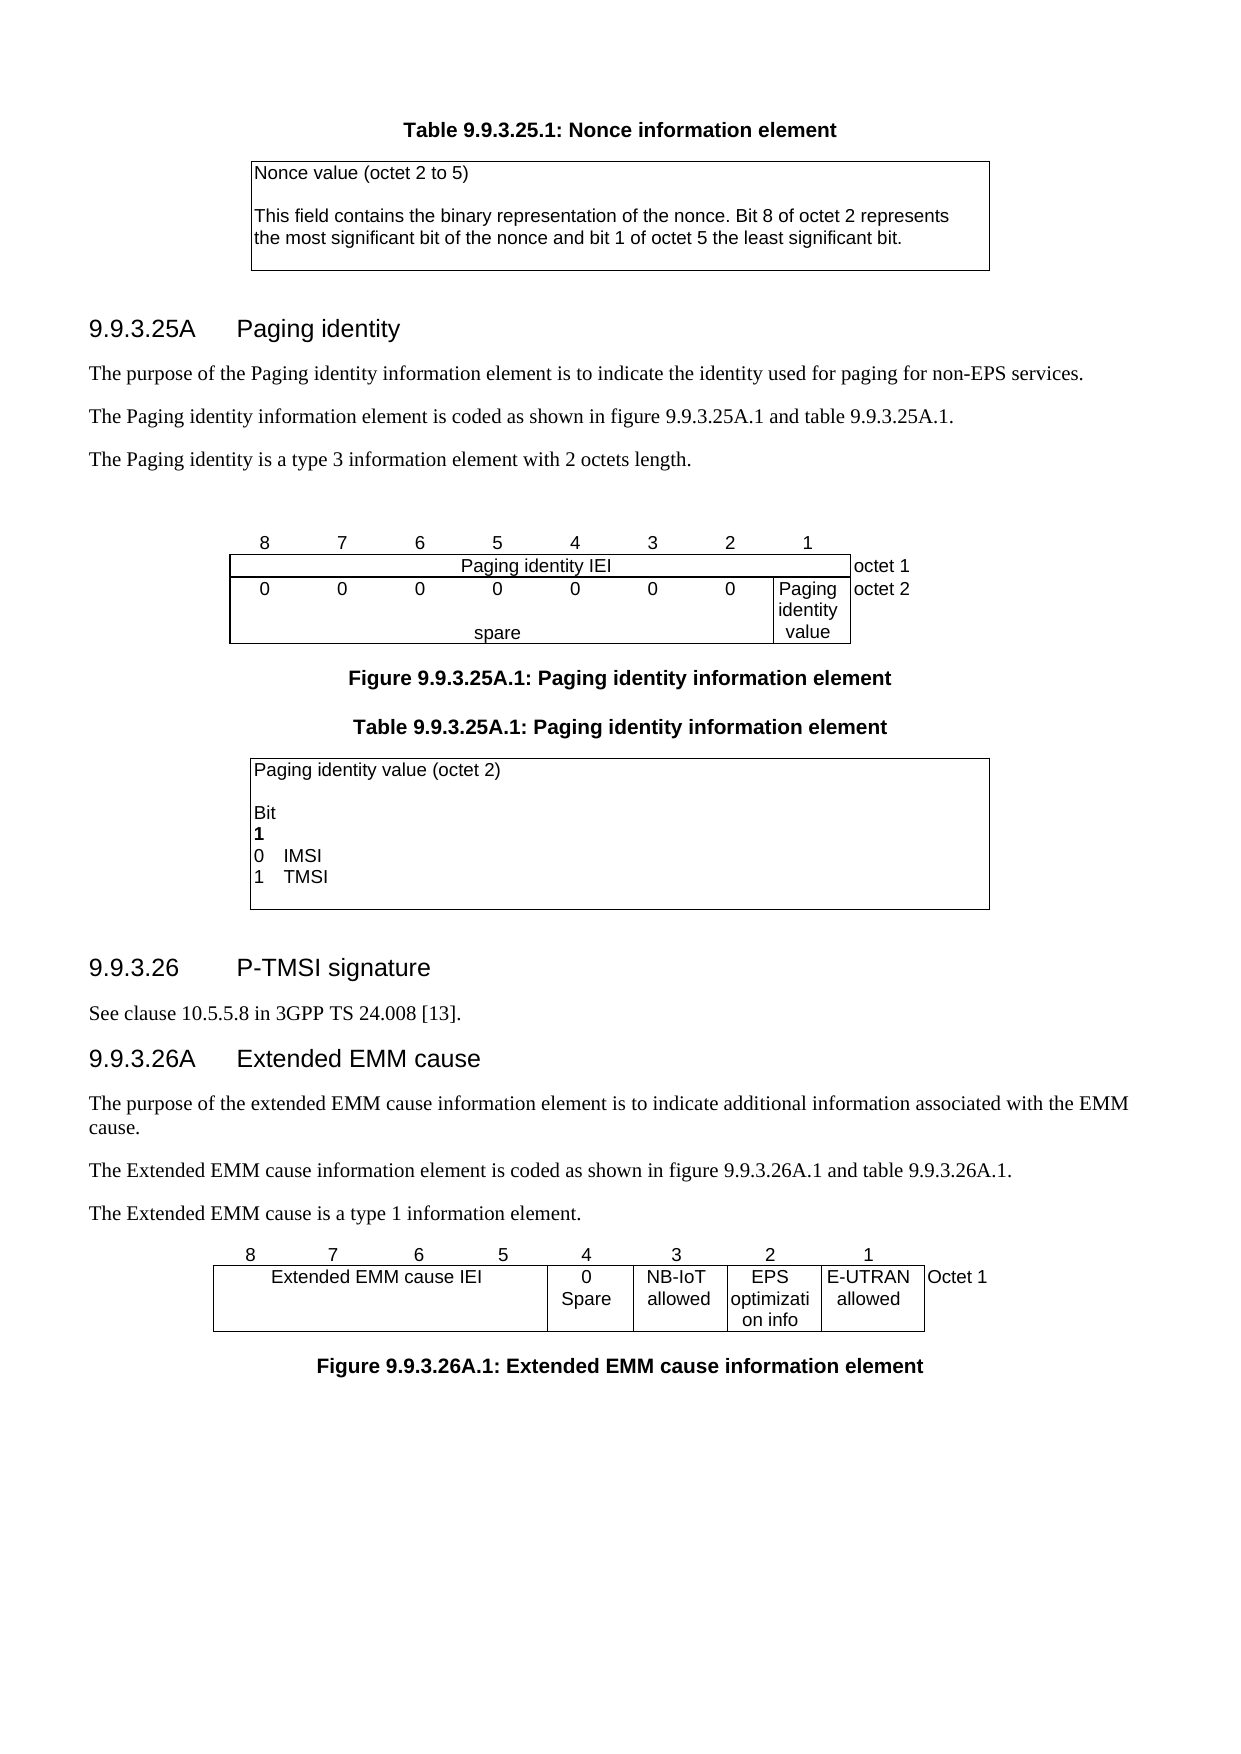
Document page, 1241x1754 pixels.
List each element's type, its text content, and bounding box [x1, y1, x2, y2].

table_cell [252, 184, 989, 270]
text The purpose of the Paging identity information element is to indicate the identity used for paging for non-EPS services. [89, 361, 1152, 385]
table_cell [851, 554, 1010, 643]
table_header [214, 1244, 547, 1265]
text The Paging identity information element is coded as shown in figure 9.9.3.25A.1 and table 9.9.3.25A.1. [89, 404, 1152, 428]
text Figure 9.9.3.25A.1: Paging identity information element [89, 666, 1152, 690]
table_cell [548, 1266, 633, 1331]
subtitle 9.9.3.26 P-TMSI signature [89, 953, 1152, 982]
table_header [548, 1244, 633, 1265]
text The Extended EMM cause is a type 1 information element. [89, 1201, 1152, 1225]
text Figure 9.9.3.26A.1: Extended EMM cause information element [89, 1353, 1152, 1377]
text See clause 10.5.5.8 in 3GPP TS 24.008 [13]. [89, 1001, 1152, 1025]
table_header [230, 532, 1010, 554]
text The Paging identity is a type 3 information element with 2 octets length. [89, 447, 1152, 471]
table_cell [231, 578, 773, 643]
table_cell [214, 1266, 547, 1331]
text Table 9.9.3.25.1: Nonce information element [89, 118, 1152, 142]
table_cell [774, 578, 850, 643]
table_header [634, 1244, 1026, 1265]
text The purpose of the extended EMM cause information element is to indicate additional information associated with the EMM cause. [89, 1091, 1152, 1139]
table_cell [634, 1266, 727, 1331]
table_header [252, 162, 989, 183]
subtitle 9.9.3.25A Paging identity [89, 313, 1152, 342]
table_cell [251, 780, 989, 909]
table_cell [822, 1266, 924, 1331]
subtitle 9.9.3.26A Extended EMM cause [89, 1043, 1152, 1072]
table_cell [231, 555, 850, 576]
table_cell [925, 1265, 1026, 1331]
text Table 9.9.3.25A.1: Paging identity information element [89, 715, 1152, 739]
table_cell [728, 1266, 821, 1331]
text The Extended EMM cause information element is coded as shown in figure 9.9.3.26A.1 and table 9.9.3.26A.1. [89, 1158, 1152, 1182]
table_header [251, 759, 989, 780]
